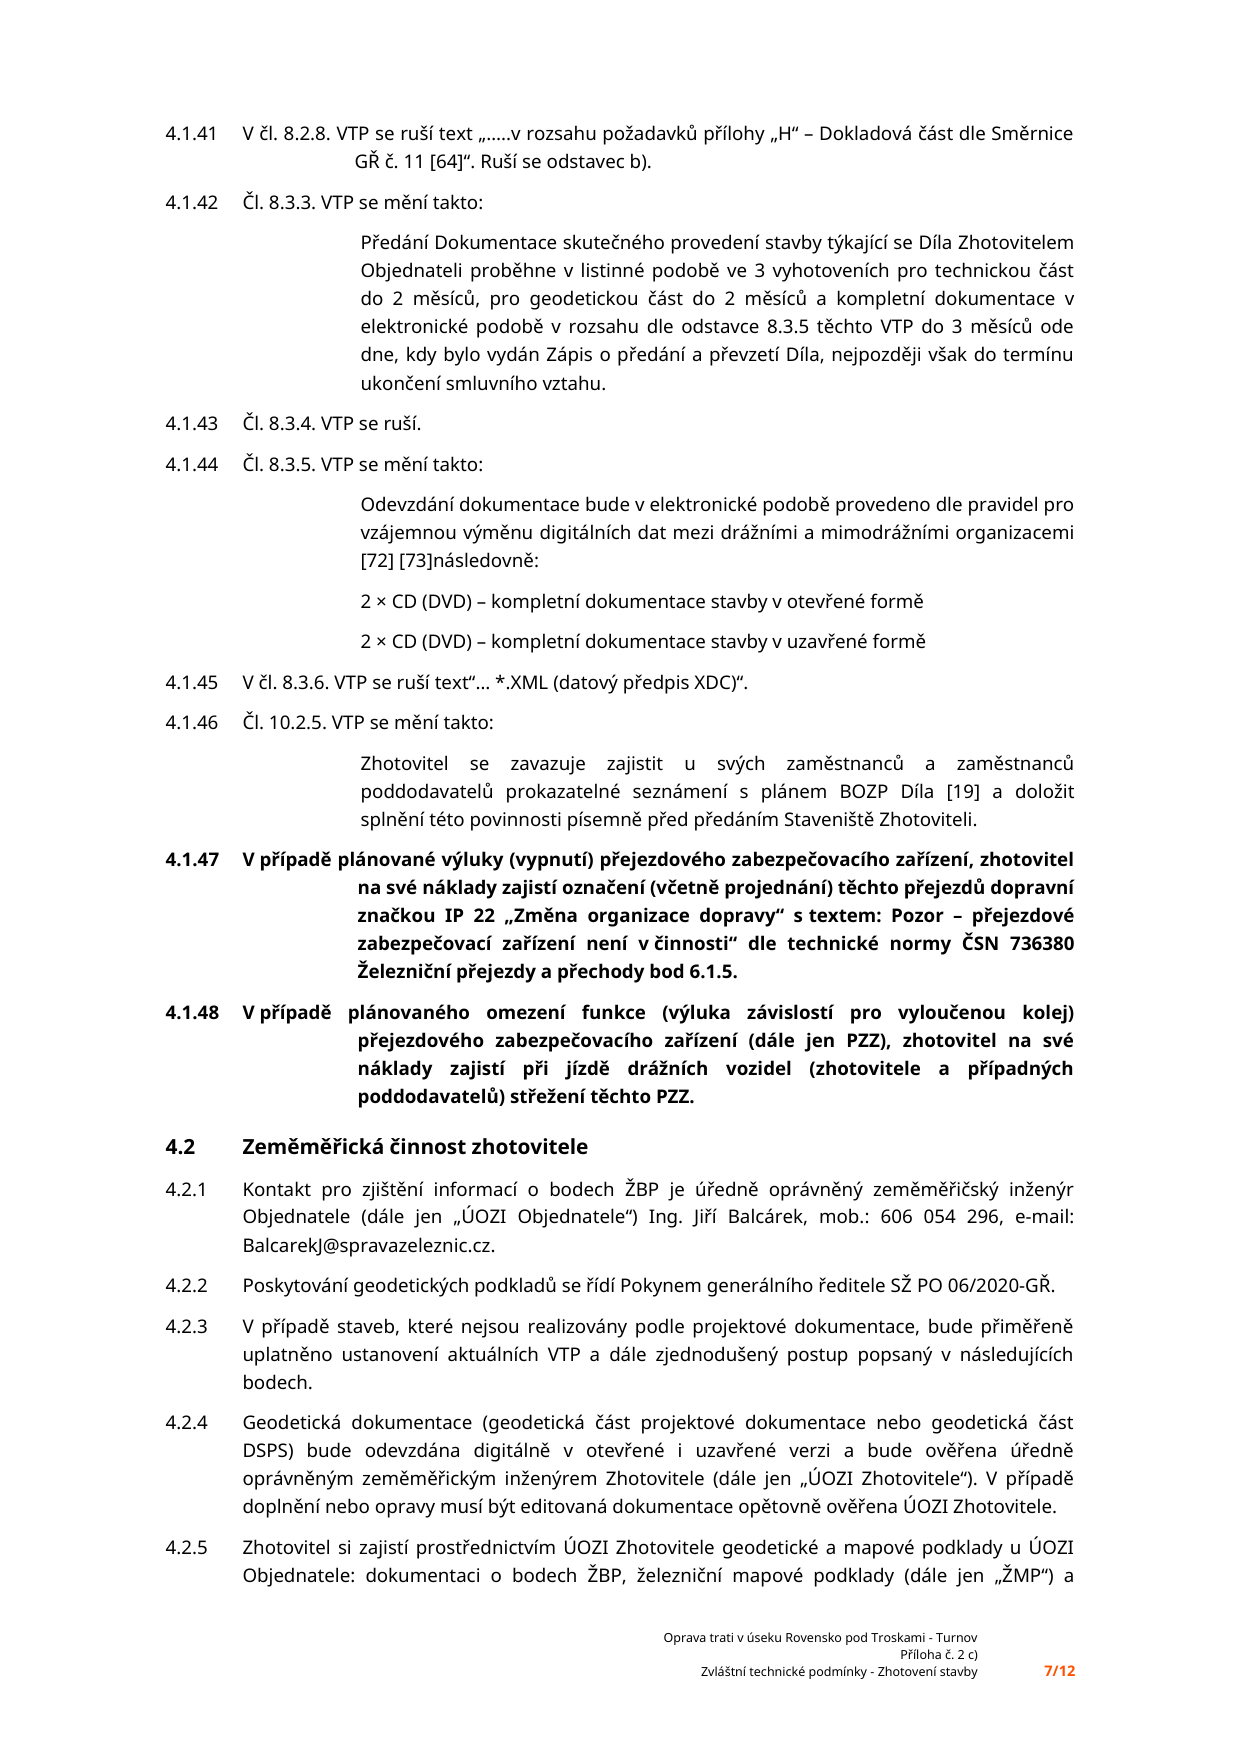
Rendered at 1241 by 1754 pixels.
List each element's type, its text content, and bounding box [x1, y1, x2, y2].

list V případě plánovaného omezení funkce (výluka závislostí pro vyloučenou kolej) přejezdového zabezpečovacího zařízení (dále jen PZZ), zhotovitel na své náklady zajistí při jízdě drážních vozidel (zhotovitele a případných poddodavatelů) střežení těchto PZZ. [165, 999, 1075, 1109]
text Kontakt pro zjištění informací o bodech ŽBP je úředně oprávněný zeměměřičský inženýr Objednatele (dále jen „ÚOZI Objednatele“) Ing. Jiří Balcárek, mob.: 606 054 296, e-mail: BalcarekJ@spravazeleznic.cz. [165, 1176, 1075, 1257]
text Zeměměřická činnost zhotovitele [165, 1132, 1075, 1161]
text V čl. 8.2.8. VTP se ruší text „…..v rozsahu požadavků přílohy „H“ – Dokladová část dle Směrnice GŘ č. 11 [64]“. Ruší se odstavec b). [165, 121, 1075, 174]
text Čl. 8.3.4. VTP se ruší. [165, 410, 1075, 436]
list V případě plánované výluky (vypnutí) přejezdového zabezpečovacího zařízení, zhotovitel na své náklady zajistí označení (včetně projednání) těchto přejezdů dopravní značkou IP 22 „Změna organizace dopravy“ s textem: Pozor – přejezdové zabezpečovací zařízení není v činnosti“ dle technické normy ČSN 736380 Železniční přejezdy a přechody bod 6.1.5. [165, 847, 1075, 984]
list Odevzdání dokumentace bude v elektronické podobě provedeno dle pravidel pro vzájemnou výměnu digitálních dat mezi drážními a mimodrážními organizacemi [72] [73]následovně: [360, 491, 1075, 573]
list Předání Dokumentace skutečného provedení stavby týkající se Díla Zhotovitelem Objednateli proběhne v listinné podobě ve 3 vyhotoveních pro technickou část do 2 měsíců, pro geodetickou část do 2 měsíců a kompletní dokumentace v elektronické podobě v rozsahu dle odstavce 8.3.5 těchto VTP do 3 měsíců ode dne, kdy bylo vydán Zápis o předání a převzetí Díla, nejpozději však do termínu ukončení smluvního vztahu. [360, 230, 1075, 395]
list 2 × CD (DVD) – kompletní dokumentace stavby v otevřené formě [360, 588, 1075, 613]
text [165, 1534, 1075, 1588]
text Geodetická dokumentace (geodetická část projektové dokumentace nebo geodetická část DSPS) bude odevzdána digitálně v otevřené i uzavřené verzi a bude ověřena úředně oprávněným zeměměřickým inženýrem Zhotovitele (dále jen „ÚOZI Zhotovitele“). V případě doplnění nebo opravy musí být editovaná dokumentace opětovně ověřena ÚOZI Zhotovitele. [165, 1409, 1075, 1519]
text Poskytování geodetických podkladů se řídí Pokynem generálního ředitele SŽ PO 06/2020-GŘ. [165, 1272, 1075, 1298]
text V případě staveb, které nejsou realizovány podle projektové dokumentace, bude přiměřeně uplatněno ustanovení aktuálních VTP a dále zjednodušený postup popsaný v následujících bodech. [165, 1313, 1075, 1394]
list Zhotovitel se zavazuje zajistit u svých zaměstnanců a zaměstnanců poddodavatelů prokazatelné seznámení s plánem BOZP Díla [19] a doložit splnění této povinnosti písemně před předáním Staveniště Zhotoviteli. [360, 750, 1075, 832]
text V čl. 8.3.6. VTP se ruší text“… *.XML (datový předpis XDC)“. [165, 669, 1075, 694]
text Čl. 8.3.3. VTP se mění takto: [165, 189, 1075, 215]
text Čl. 8.3.5. VTP se mění takto: [165, 451, 1075, 476]
list 2 × CD (DVD) – kompletní dokumentace stavby v uzavřené formě [360, 628, 1075, 654]
text Čl. 10.2.5. VTP se mění takto: [165, 709, 1075, 735]
